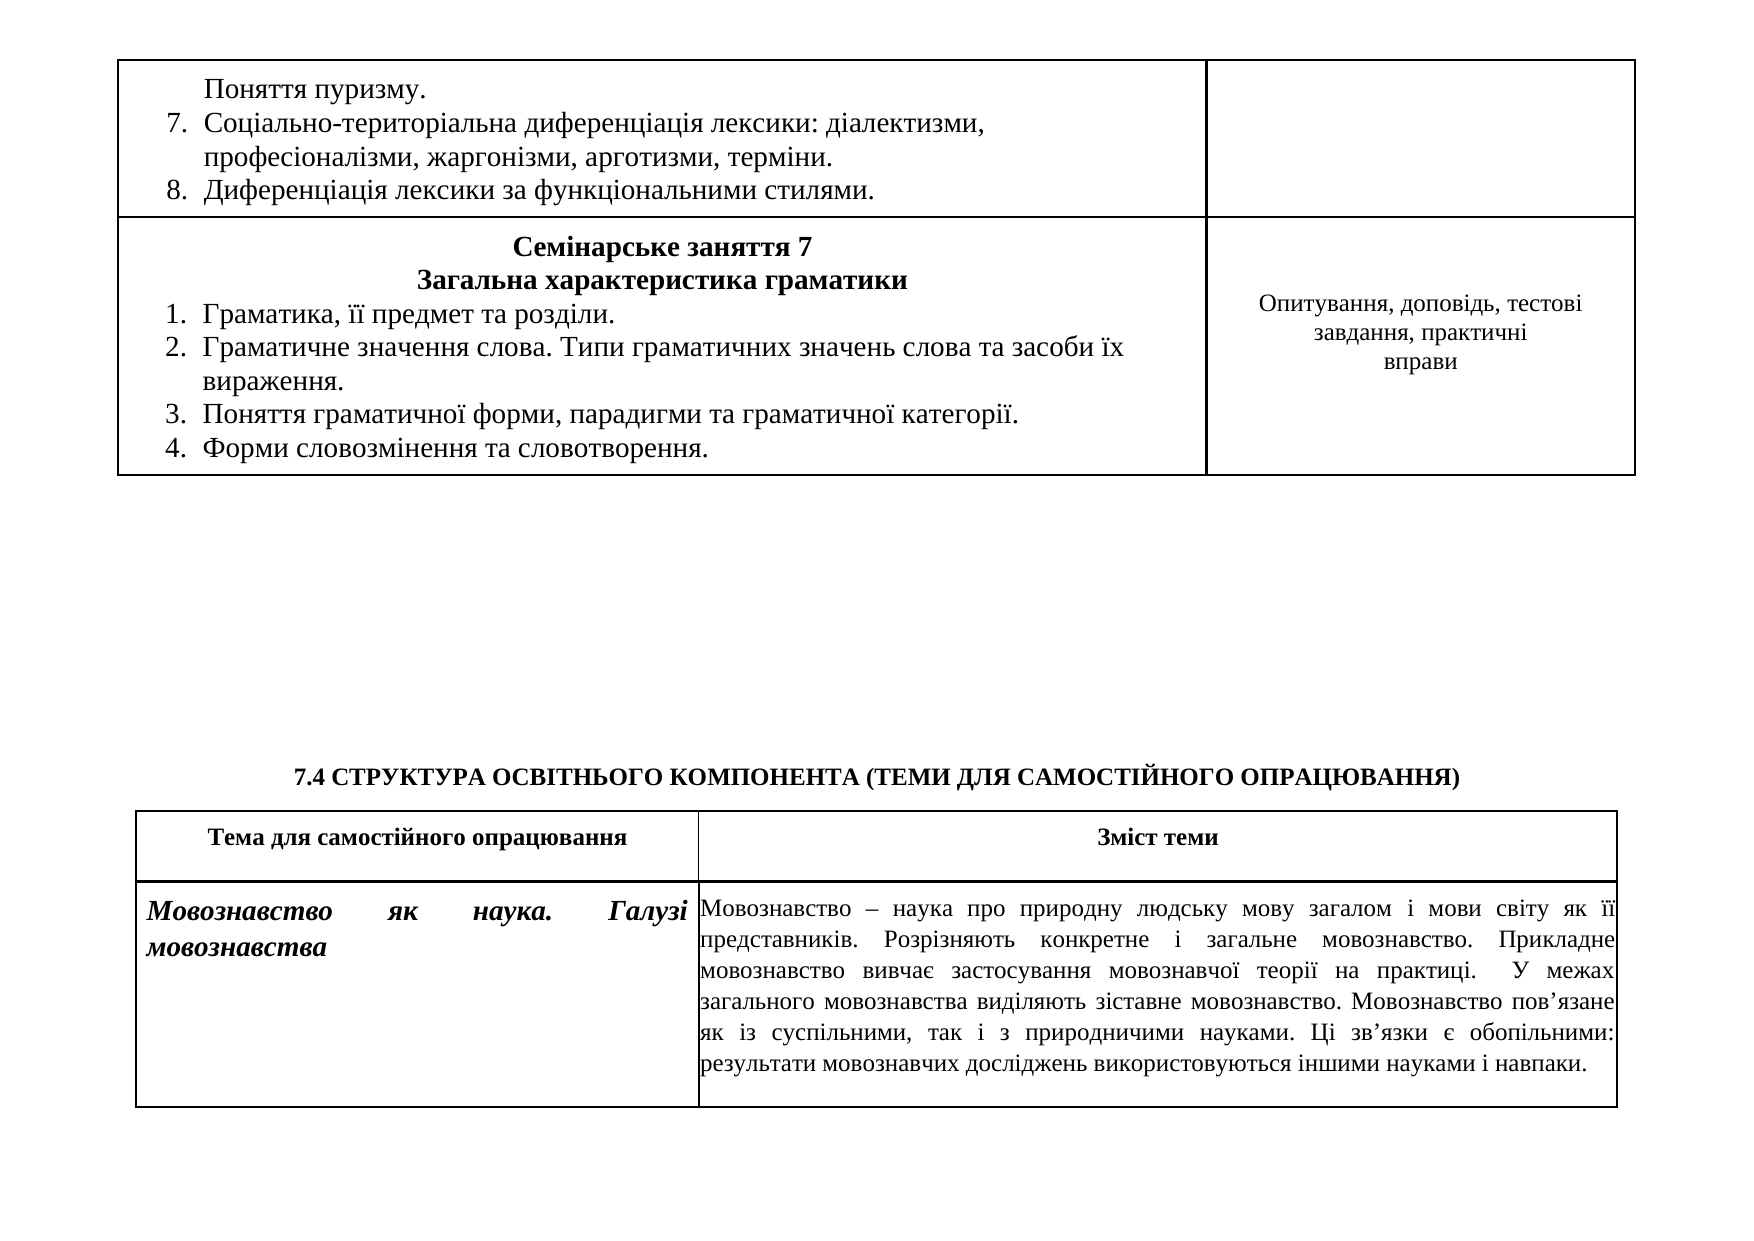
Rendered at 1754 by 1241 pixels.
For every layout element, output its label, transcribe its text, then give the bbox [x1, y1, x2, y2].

text 7.4 СТРУКТУРА ОСВІТНЬОГО КОМПОНЕНТА (теми для самостійного опрацювання) [118, 762, 1636, 791]
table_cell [119, 61, 1205, 216]
table_header Тема для самостійного опрацювання [137, 812, 698, 880]
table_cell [1208, 61, 1634, 216]
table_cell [700, 883, 1616, 1106]
table_header Зміст теми [699, 812, 1616, 880]
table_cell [137, 883, 698, 1106]
table_cell Семінарське заняття 7 Загальна характеристика граматики Граматика, її предмет та розділи. Граматичне значення слова. Типи граматичних значень слова та засоби їх вираження. Поняття граматичної форми, парадигми та граматичної категорії. Форми словозмінення та словотворення. [119, 218, 1205, 474]
table_cell Опитування, доповідь, тестові завдання, практичні вправи [1208, 218, 1634, 474]
